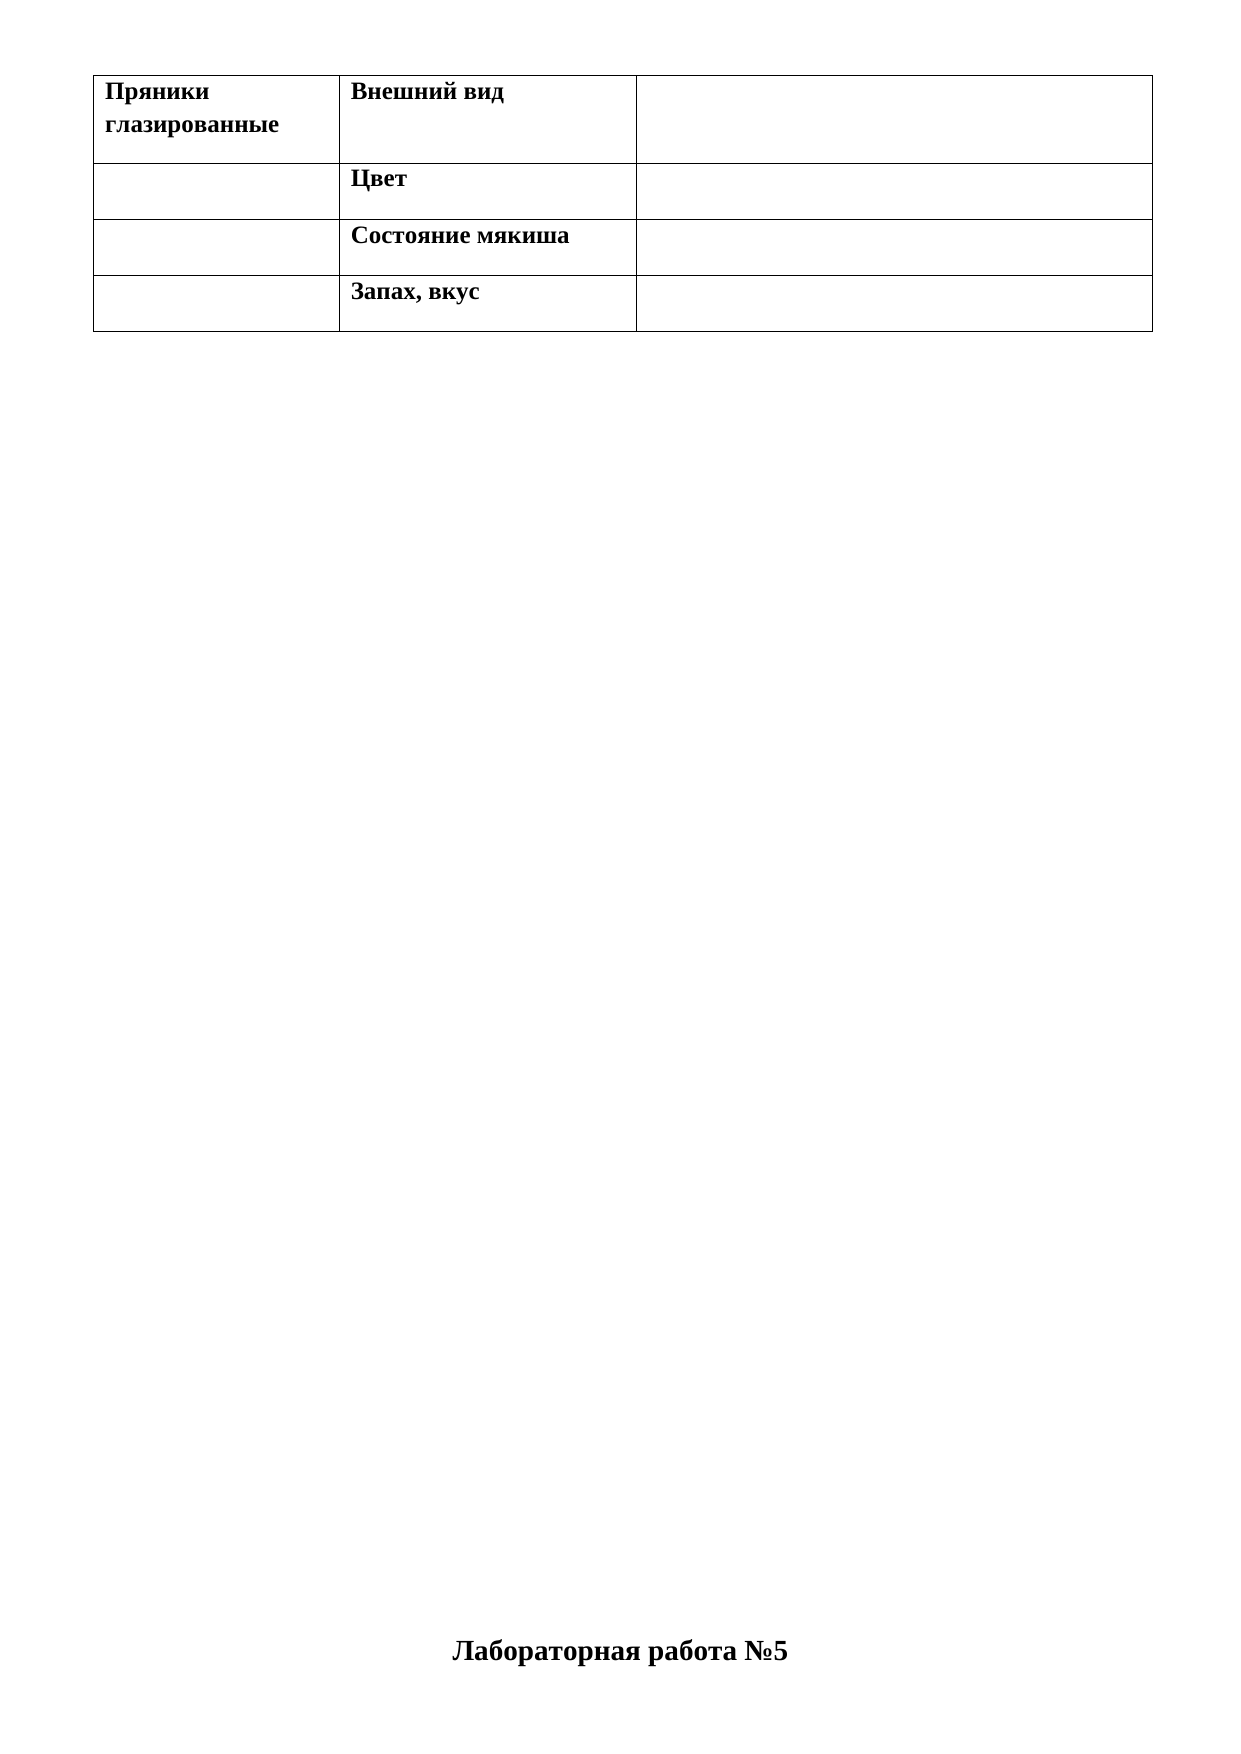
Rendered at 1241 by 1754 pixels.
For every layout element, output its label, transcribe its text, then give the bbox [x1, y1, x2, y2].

table_cell [94, 164, 339, 219]
table_cell [637, 164, 1152, 219]
table_cell [637, 220, 1152, 275]
table_cell Цвет [340, 164, 636, 219]
list Лабораторная работа №5 [75, 1633, 1165, 1667]
table_cell [637, 276, 1152, 331]
table_cell Пряники глазированные [94, 76, 339, 162]
table_cell Запах, вкус [340, 276, 636, 331]
table_cell Состояние мякиша [340, 220, 636, 275]
table_cell [637, 76, 1152, 162]
table_cell [94, 220, 339, 275]
table_cell Внешний вид [340, 76, 636, 162]
table_cell [94, 276, 339, 331]
